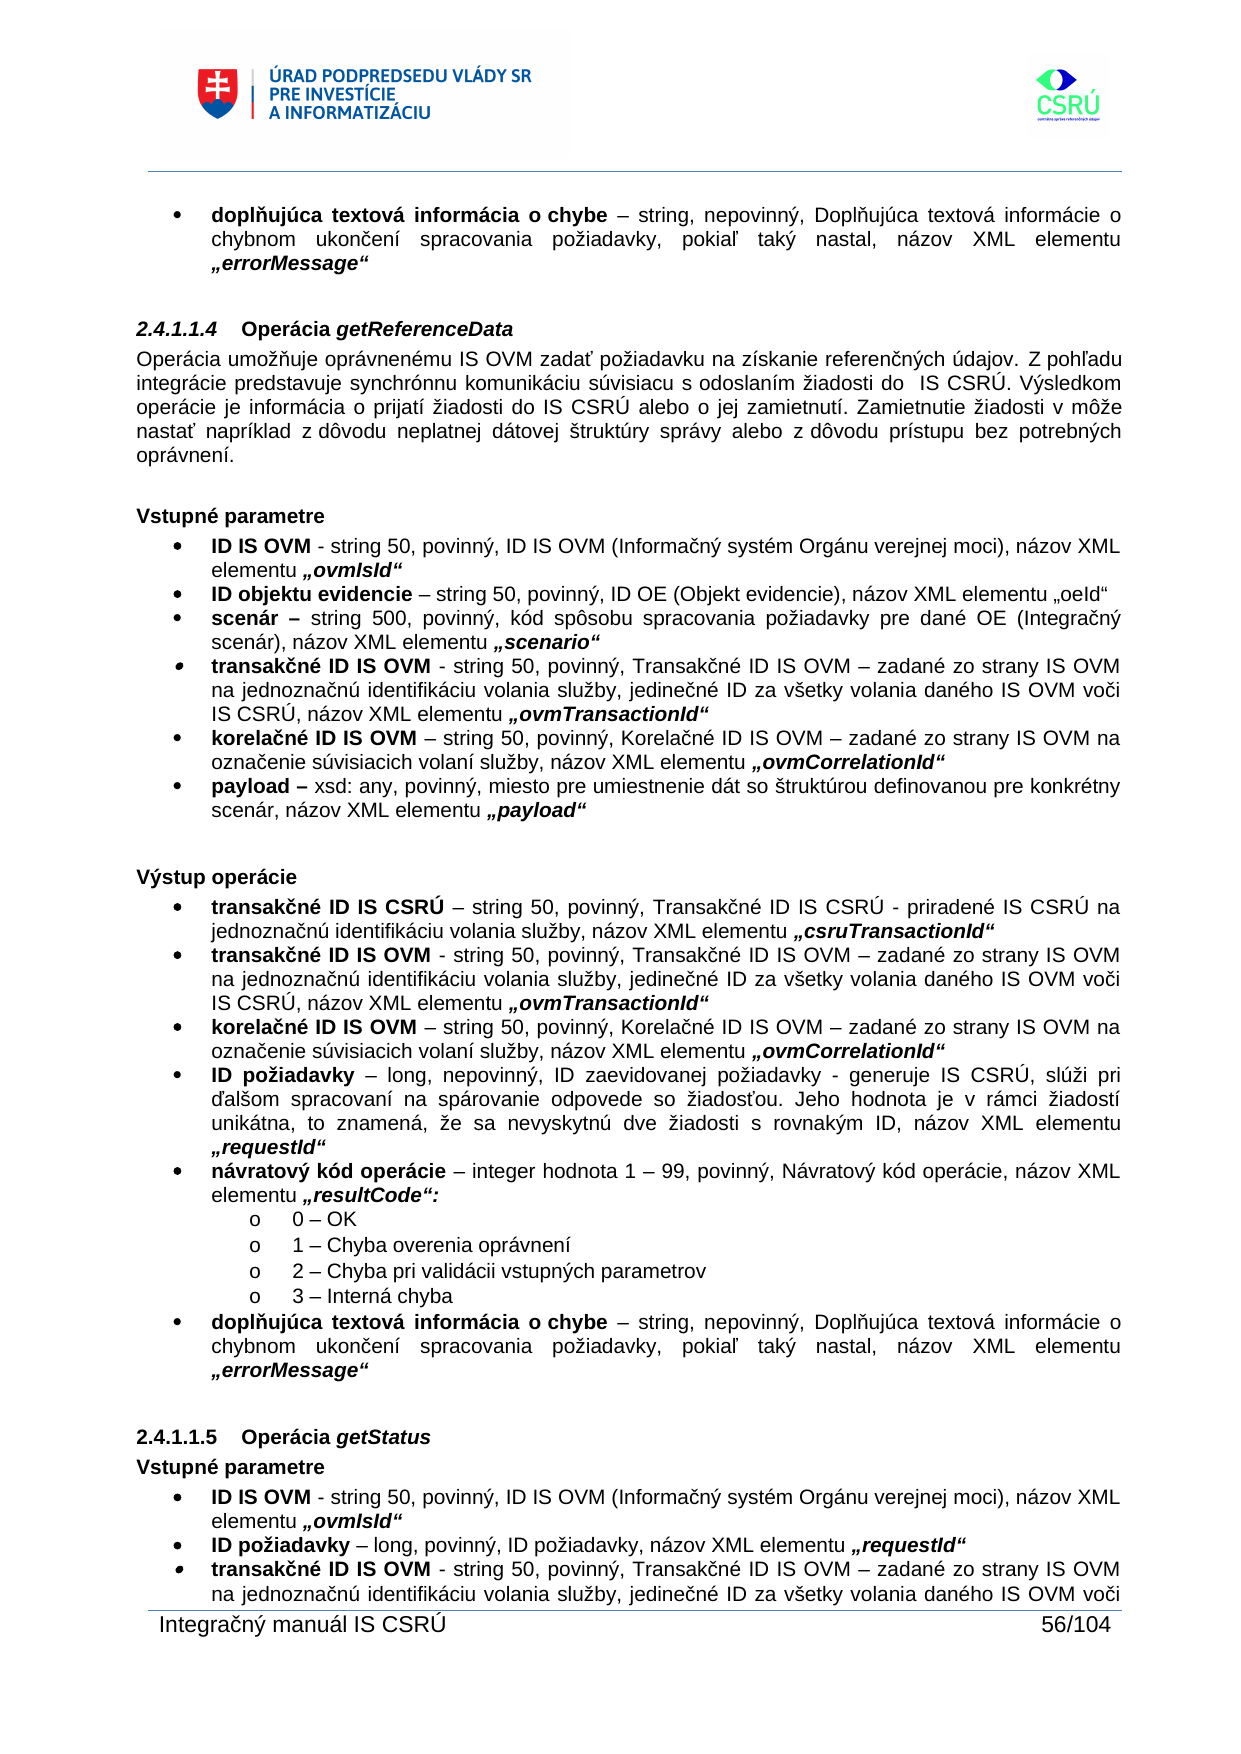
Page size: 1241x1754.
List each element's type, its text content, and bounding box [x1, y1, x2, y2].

text Operácia umožňuje oprávnenému IS OVM zadať požiadavku na získanie referenčných údajov. Z pohľadu integrácie predstavuje synchrónnu komunikáciu súvisiacu s odoslaním žiadosti do IS CSRÚ. Výsledkom operácie je informácia o prijatí žiadosti do IS CSRÚ alebo o jej zamietnutí. Zamietnutie žiadosti v môže nastať napríklad z dôvodu neplatnej dátovej štruktúry správy alebo z dôvodu prístupu bez potrebných oprávnení. [136, 347, 1122, 467]
list 2 – Chyba pri validácii vstupných parametrov [249, 1258, 1122, 1284]
list korelačné ID IS OVM – string 50, povinný, Korelačné ID IS OVM – zadané zo strany IS OVM na označenie súvisiacich volaní služby, názov XML elementu „ovmCorrelationId“ [174, 726, 1122, 774]
list transakčné ID IS CSRÚ – string 50, povinný, Transakčné ID IS CSRÚ - priradené IS CSRÚ na jednoznačnú identifikáciu volania služby, názov XML elementu „csruTransactionId“ [174, 895, 1122, 943]
list 0 – OK [249, 1207, 1122, 1233]
list ID požiadavky – long, nepovinný, ID zaevidovanej požiadavky - generuje IS CSRÚ, slúži pri ďalšom spracovaní na spárovanie odpovede so žiadosťou. Jeho hodnota je v rámci žiadostí unikátna, to znamená, že sa nevyskytnú dve žiadosti s rovnakým ID, názov XML elementu „requestId“ [174, 1063, 1122, 1159]
list ID požiadavky – long, povinný, ID požiadavky, názov XML elementu „requestId“ [174, 1533, 1122, 1557]
list 3 – Interná chyba [249, 1284, 1122, 1310]
list korelačné ID IS OVM – string 50, povinný, Korelačné ID IS OVM – zadané zo strany IS OVM na označenie súvisiacich volaní služby, názov XML elementu „ovmCorrelationId“ [174, 1015, 1122, 1063]
list ID IS OVM - string 50, povinný, ID IS OVM (Informačný systém Orgánu verejnej moci), názov XML elementu „ovmIsId“ [174, 1485, 1122, 1533]
list scenár – string 500, povinný, kód spôsobu spracovania požiadavky pre dané OE (Integračný scenár), názov XML elementu „scenario“ [174, 606, 1122, 654]
list ID objektu evidencie – string 50, povinný, ID OE (Objekt evidencie), názov XML elementu „oeId“ [174, 582, 1122, 606]
list doplňujúca textová informácia o chybe – string, nepovinný, Doplňujúca textová informácie o chybnom ukončení spracovania požiadavky, pokiaľ taký nastal, názov XML elementu „errorMessage“ [174, 202, 1122, 274]
list doplňujúca textová informácia o chybe – string, nepovinný, Doplňujúca textová informácie o chybnom ukončení spracovania požiadavky, pokiaľ taký nastal, názov XML elementu „errorMessage“ [174, 1310, 1122, 1382]
subtitle Operácia getStatus [136, 1425, 1122, 1449]
list návratový kód operácie – integer hodnota 1 – 99, povinný, Návratový kód operácie, názov XML elementu „resultCode“: [174, 1159, 1122, 1207]
picture [1027, 54, 1111, 138]
list 1 – Chyba overenia oprávnení [249, 1233, 1122, 1258]
text Vstupné parametre [136, 503, 1122, 527]
subtitle Operácia getReferenceData [136, 317, 1122, 341]
text Výstup operácie [136, 864, 1122, 888]
text Vstupné parametre [136, 1455, 1122, 1479]
list payload – xsd: any, povinný, miesto pre umiestnenie dát so štruktúrou definovanou pre konkrétny scenár, názov XML elementu „payload“ [174, 774, 1122, 822]
list ID IS OVM - string 50, povinný, ID IS OVM (Informačný systém Orgánu verejnej moci), názov XML elementu „ovmIsId“ [174, 534, 1122, 582]
picture [158, 29, 571, 159]
